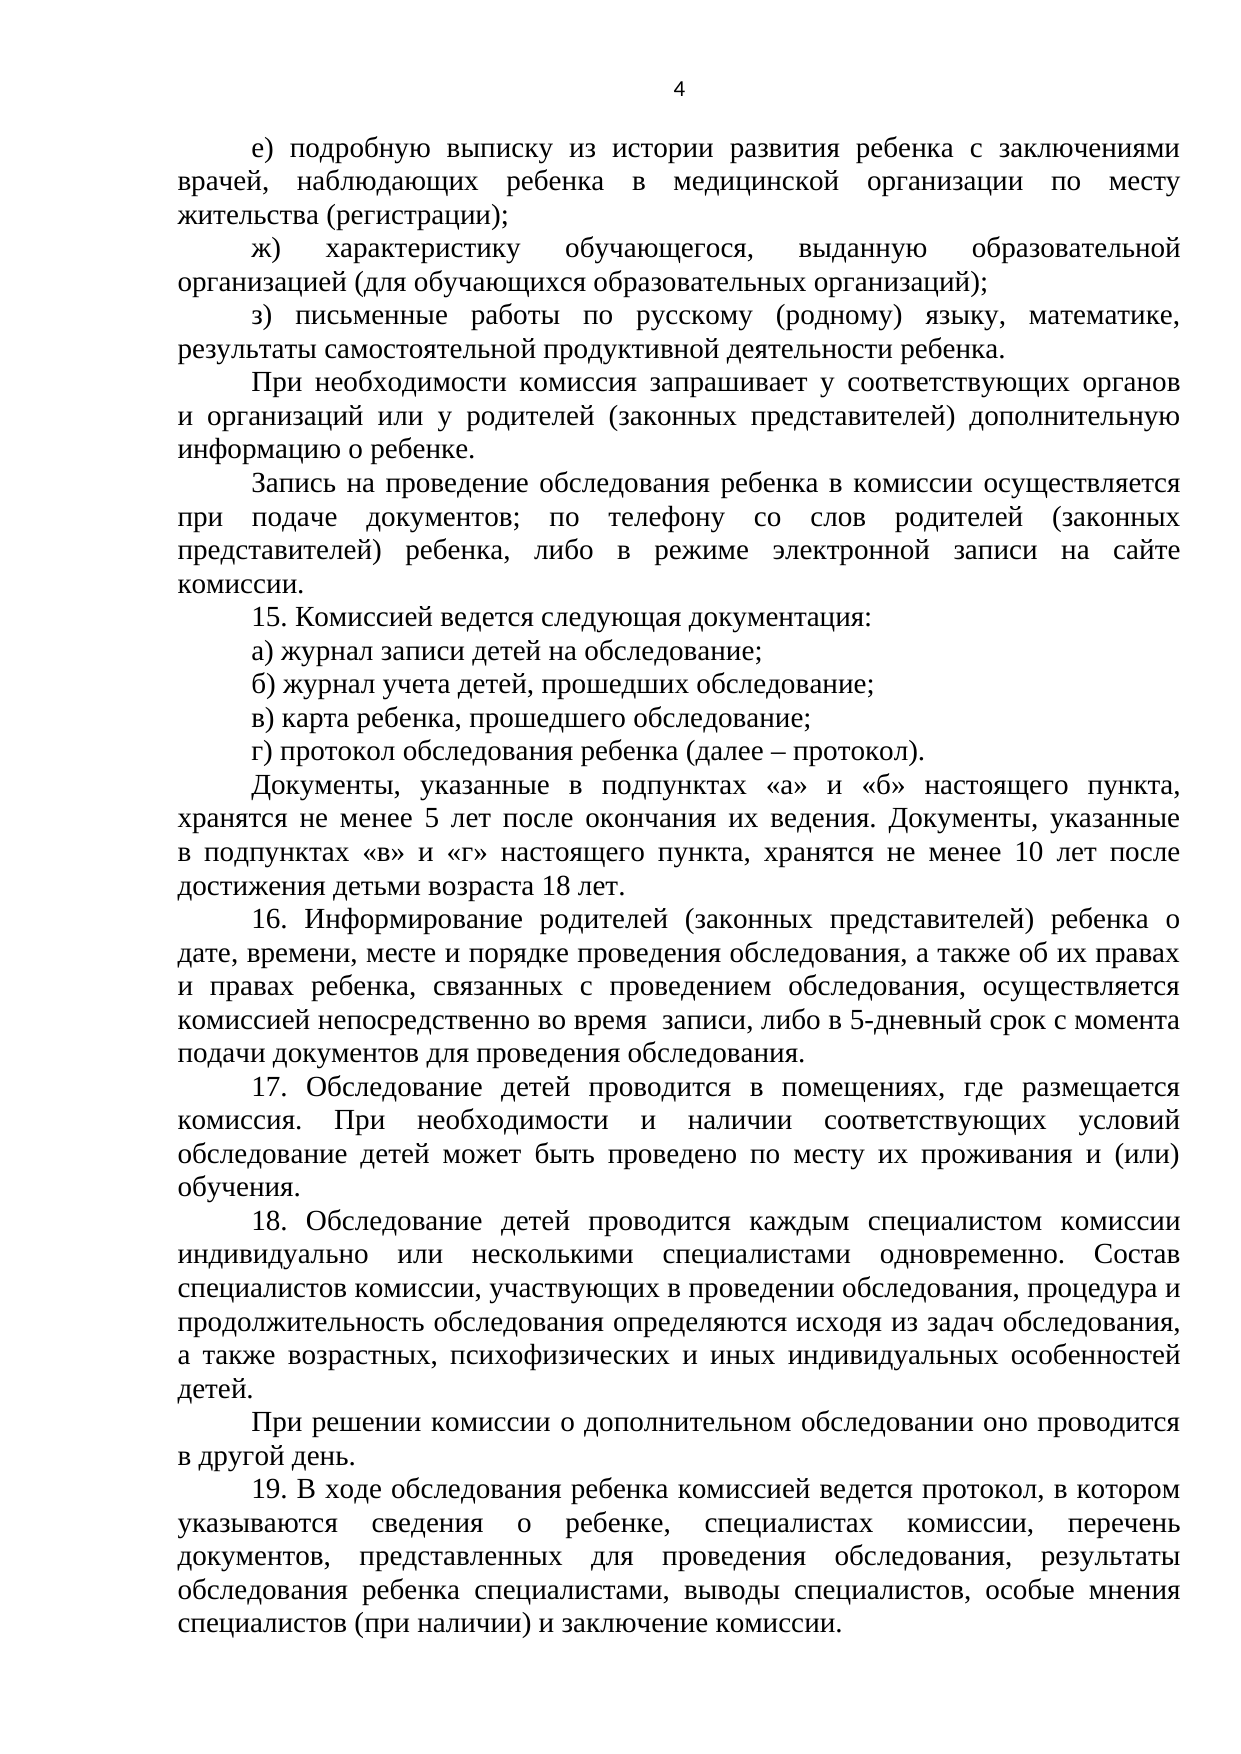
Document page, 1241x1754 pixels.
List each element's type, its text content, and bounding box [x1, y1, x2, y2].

text ж) характеристику обучающегося, выданную образовательной организацией (для обучающихся образовательных организаций); [177, 230, 1181, 297]
text а) журнал записи детей на обследование; [177, 633, 1181, 666]
text г) протокол обследования ребенка (далее – протокол). [177, 733, 1181, 767]
text При решении комиссии о дополнительном обследовании оно проводится в другой день. [177, 1404, 1181, 1471]
text 18. Обследование детей проводится каждым специалистом комиссии индивидуально или несколькими специалистами одновременно. Состав специалистов комиссии, участвующих в проведении обследования, процедура и продолжительность обследования определяются исходя из задач обследования, а также возрастных, психофизических и иных индивидуальных особенностей детей. [177, 1203, 1181, 1404]
text Документы, указанные в подпунктах «а» и «б» настоящего пункта, хранятся не менее 5 лет после окончания их ведения. Документы, указанные в подпунктах «в» и «г» настоящего пункта, хранятся не менее 10 лет после достижения детьми возраста 18 лет. [177, 767, 1181, 901]
text 16. Информирование родителей (законных представителей) ребенка о дате, времени, месте и порядке проведения обследования, а также об их правах и правах ребенка, связанных с проведением обследования, осуществляется комиссией непосредственно во время записи, либо в 5-дневный срок с момента подачи документов для проведения обследования. [177, 901, 1181, 1069]
text 15. Комиссией ведется следующая документация: [177, 599, 1181, 633]
text в) карта ребенка, прошедшего обследование; [177, 700, 1181, 733]
text При необходимости комиссия запрашивает у соответствующих органов и организаций или у родителей (законных представителей) дополнительную информацию о ребенке. [177, 364, 1181, 465]
text е) подробную выписку из истории развития ребенка с заключениями врачей, наблюдающих ребенка в медицинской организации по месту жительства (регистрации); [177, 130, 1181, 230]
text 17. Обследование детей проводится в помещениях, где размещается комиссия. При необходимости и наличии соответствующих условий обследование детей может быть проведено по месту их проживания и (или) обучения. [177, 1069, 1181, 1203]
text Запись на проведение обследования ребенка в комиссии осуществляется при подаче документов; по телефону со слов родителей (законных представителей) ребенка, либо в режиме электронной записи на сайте комиссии. [177, 465, 1181, 599]
text б) журнал учета детей, прошедших обследование; [177, 666, 1181, 700]
text 19. В ходе обследования ребенка комиссией ведется протокол, в котором указываются сведения о ребенке, специалистах комиссии, перечень документов, представленных для проведения обследования, результаты обследования ребенка специалистами, выводы специалистов, особые мнения специалистов (при наличии) и заключение комиссии. [177, 1471, 1181, 1639]
text з) письменные работы по русскому (родному) языку, математике, результаты самостоятельной продуктивной деятельности ребенка. [177, 297, 1181, 364]
